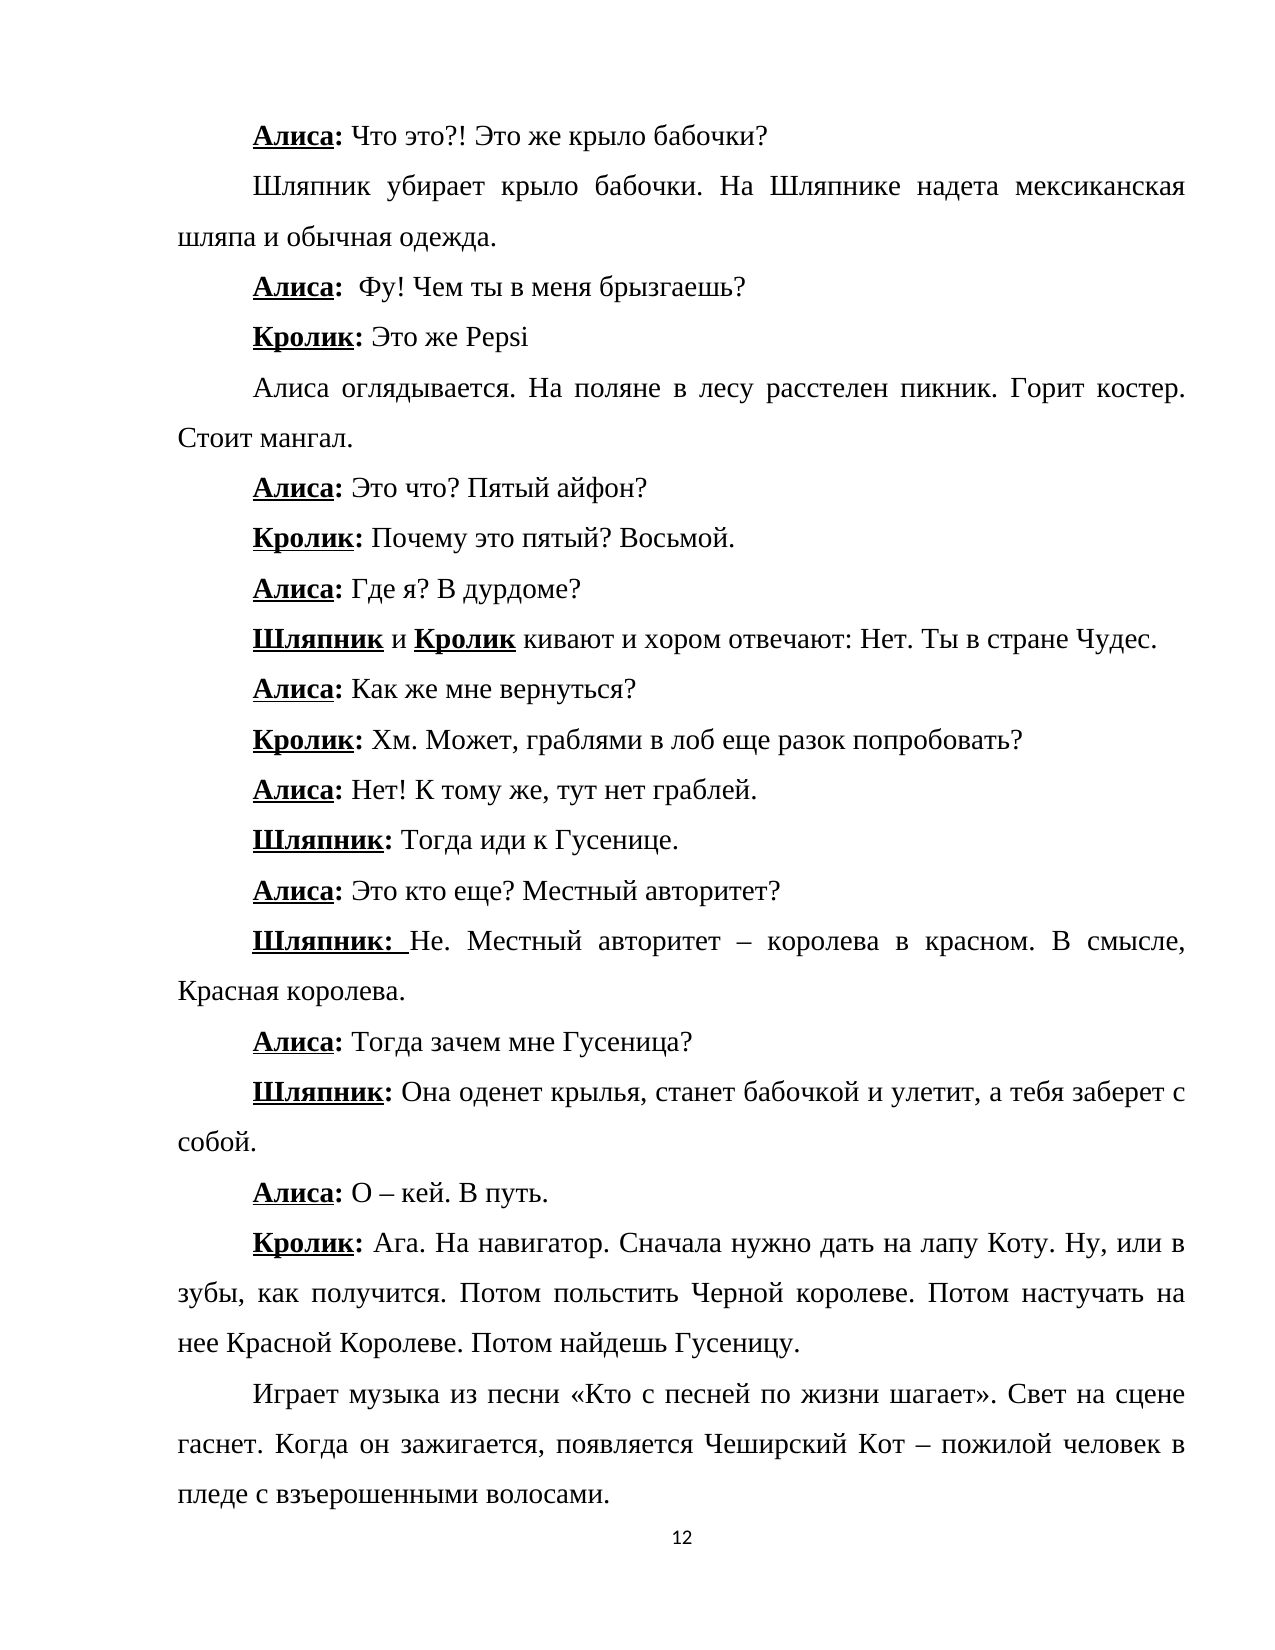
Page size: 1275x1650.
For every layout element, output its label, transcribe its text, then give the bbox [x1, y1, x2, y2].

text Играет музыка из песни «Кто с песней по жизни шагает». Свет на сцене гаснет. Когда он зажигается, появляется Чеширский Кот – пожилой человек в пледе с взъерошенными волосами. [177, 1376, 1186, 1510]
text Кролик: Хм. Может, граблями в лоб еще разок попробовать? [177, 722, 1186, 755]
text Шляпник: Она оденет крылья, станет бабочкой и улетит, а тебя заберет с собой. [177, 1074, 1186, 1158]
text Алиса: Как же мне вернуться? [177, 672, 1186, 705]
text Кролик: Ага. На навигатор. Сначала нужно дать на лапу Коту. Ну, или в зубы, как получится. Потом польстить Черной королеве. Потом настучать на нее Красной Королеве. Потом найдешь Гусеницу. [177, 1225, 1186, 1359]
text Алиса: Тогда зачем мне Гусеница? [177, 1024, 1186, 1057]
text Алиса: О – кей. В путь. [177, 1175, 1186, 1208]
text Шляпник: Не. Местный авторитет – королева в красном. В смысле, Красная королева. [177, 923, 1186, 1007]
text Алиса оглядывается. На поляне в лесу расстелен пикник. Горит костер. Стоит мангал. [177, 370, 1186, 453]
text Алиса: Это что? Пятый айфон? [177, 470, 1186, 504]
text Шляпник убирает крыло бабочки. На Шляпнике надета мексиканская шляпа и обычная одежда. [177, 168, 1186, 252]
text Алиса: Где я? В дурдоме? [177, 571, 1186, 604]
text Алиса: Нет! К тому же, тут нет граблей. [177, 772, 1186, 806]
text Кролик: Почему это пятый? Восьмой. [177, 521, 1186, 554]
text Шляпник: Тогда иди к Гусенице. [177, 822, 1186, 856]
text Алиса: Это кто еще? Местный авторитет? [177, 873, 1186, 906]
text Алиса: Что это?! Это же крыло бабочки? [177, 118, 1186, 152]
text Кролик: Это же Pepsi [177, 319, 1186, 353]
text Алиса: Фу! Чем ты в меня брызгаешь? [177, 269, 1186, 303]
text Шляпник и Кролик кивают и хором отвечают: Нет. Ты в стране Чудес. [177, 621, 1186, 655]
